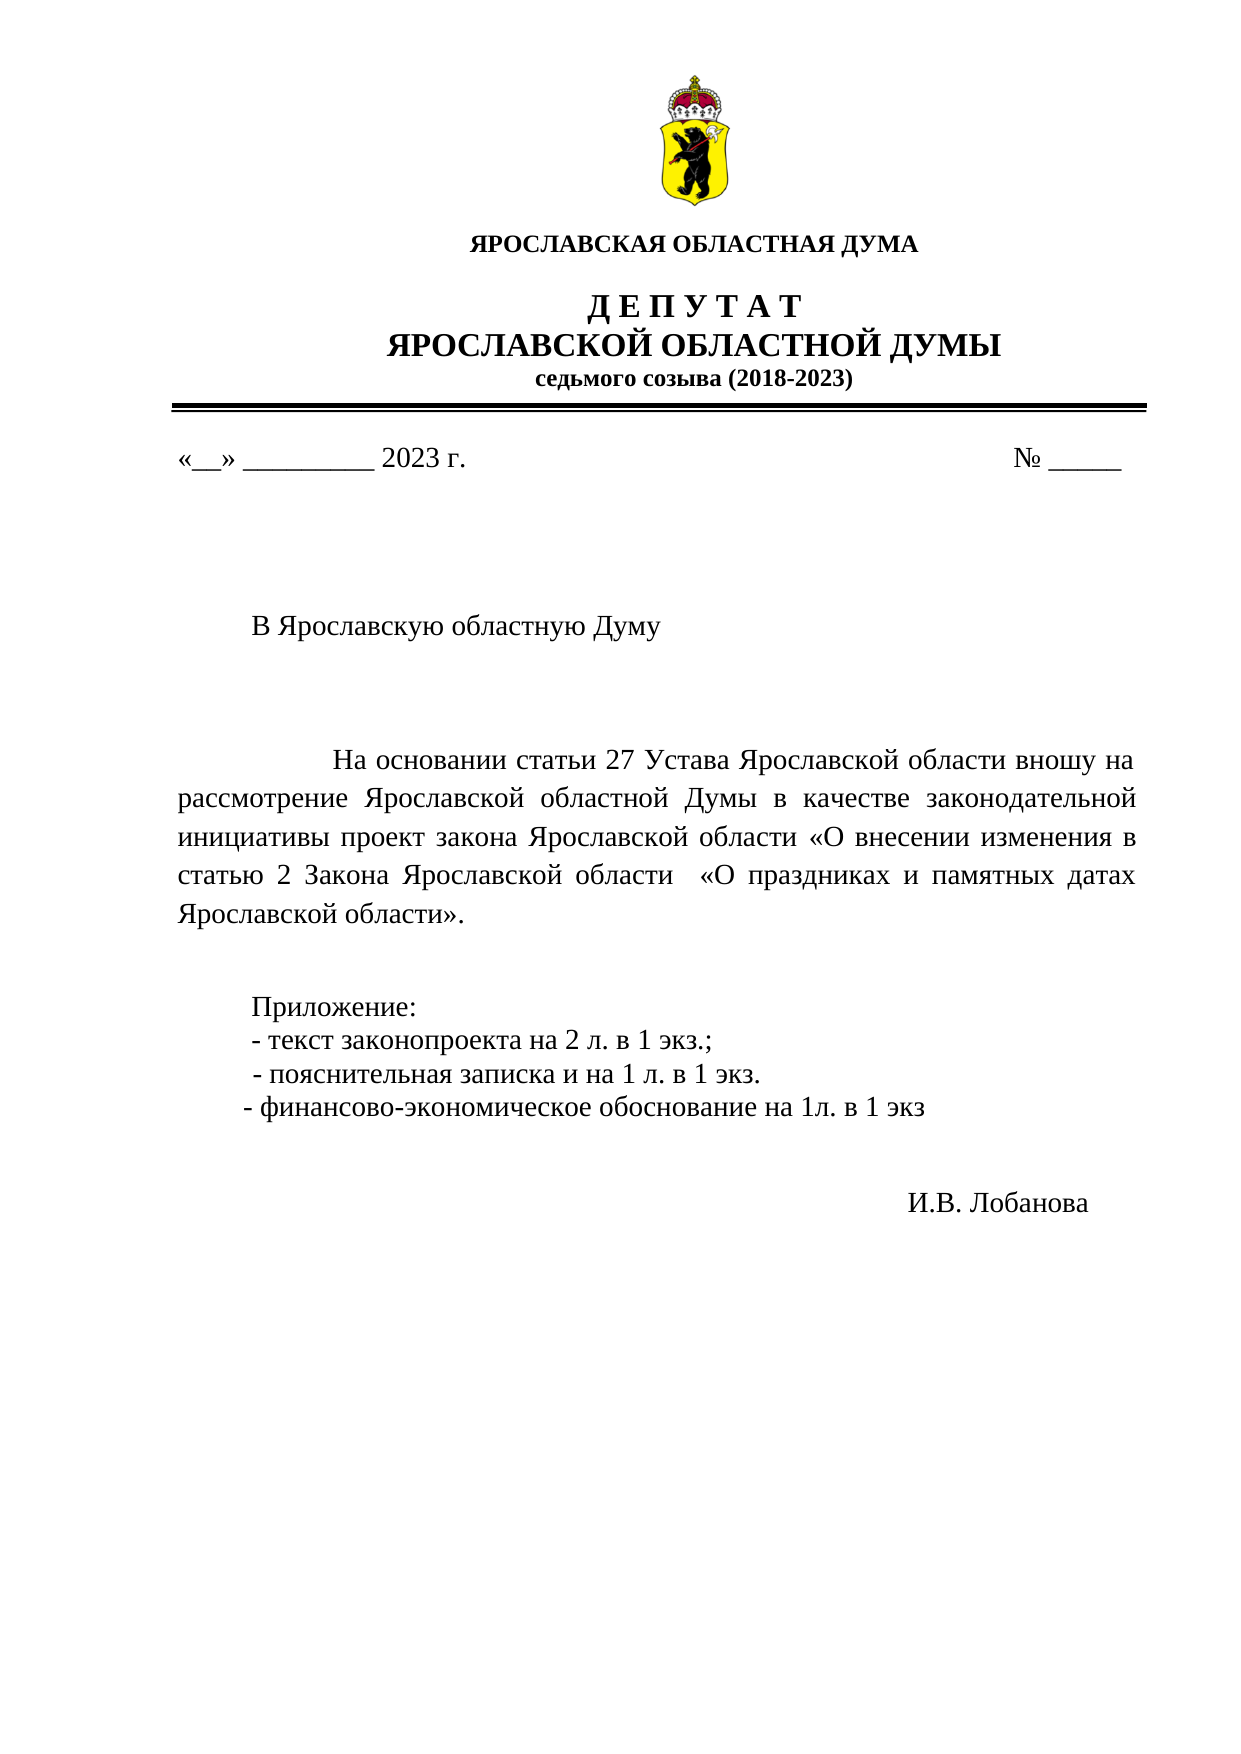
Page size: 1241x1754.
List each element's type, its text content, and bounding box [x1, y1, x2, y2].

text На основании статьи 27 Устава Ярославской области вношу на рассмотрение Ярославской областной Думы в качестве законодательной инициативы проект закона Ярославской области «О внесении изменения в статью 2 Закона Ярославской области «О праздниках и памятных датах Ярославской области». [177, 742, 1137, 929]
text В Ярославскую областную Думу [177, 608, 1137, 641]
text И.В. Лобанова [177, 1185, 1137, 1218]
text «__» _________ 2023 г. № _____ [177, 440, 1137, 473]
text ЯРОСЛАВСКОЙ ОБЛАСТНОЙ ДУМЫ [177, 325, 1137, 363]
text Приложение: [177, 989, 1137, 1022]
text - финансово-экономическое обоснование на 1л. в 1 экз [177, 1089, 1137, 1123]
text - пояснительная записка и на 1 л. в 1 экз. [177, 1056, 1137, 1089]
picture [657, 73, 731, 210]
text ЯРОСЛАВСКАЯ ОБЛАСТНАЯ ДУМА [177, 229, 1137, 258]
text Д Е П У Т А Т [177, 286, 1137, 325]
text - текст законопроекта на 2 л. в 1 экз.; [177, 1022, 1137, 1056]
text седьмого созыва (2018-2023) [177, 363, 1137, 392]
